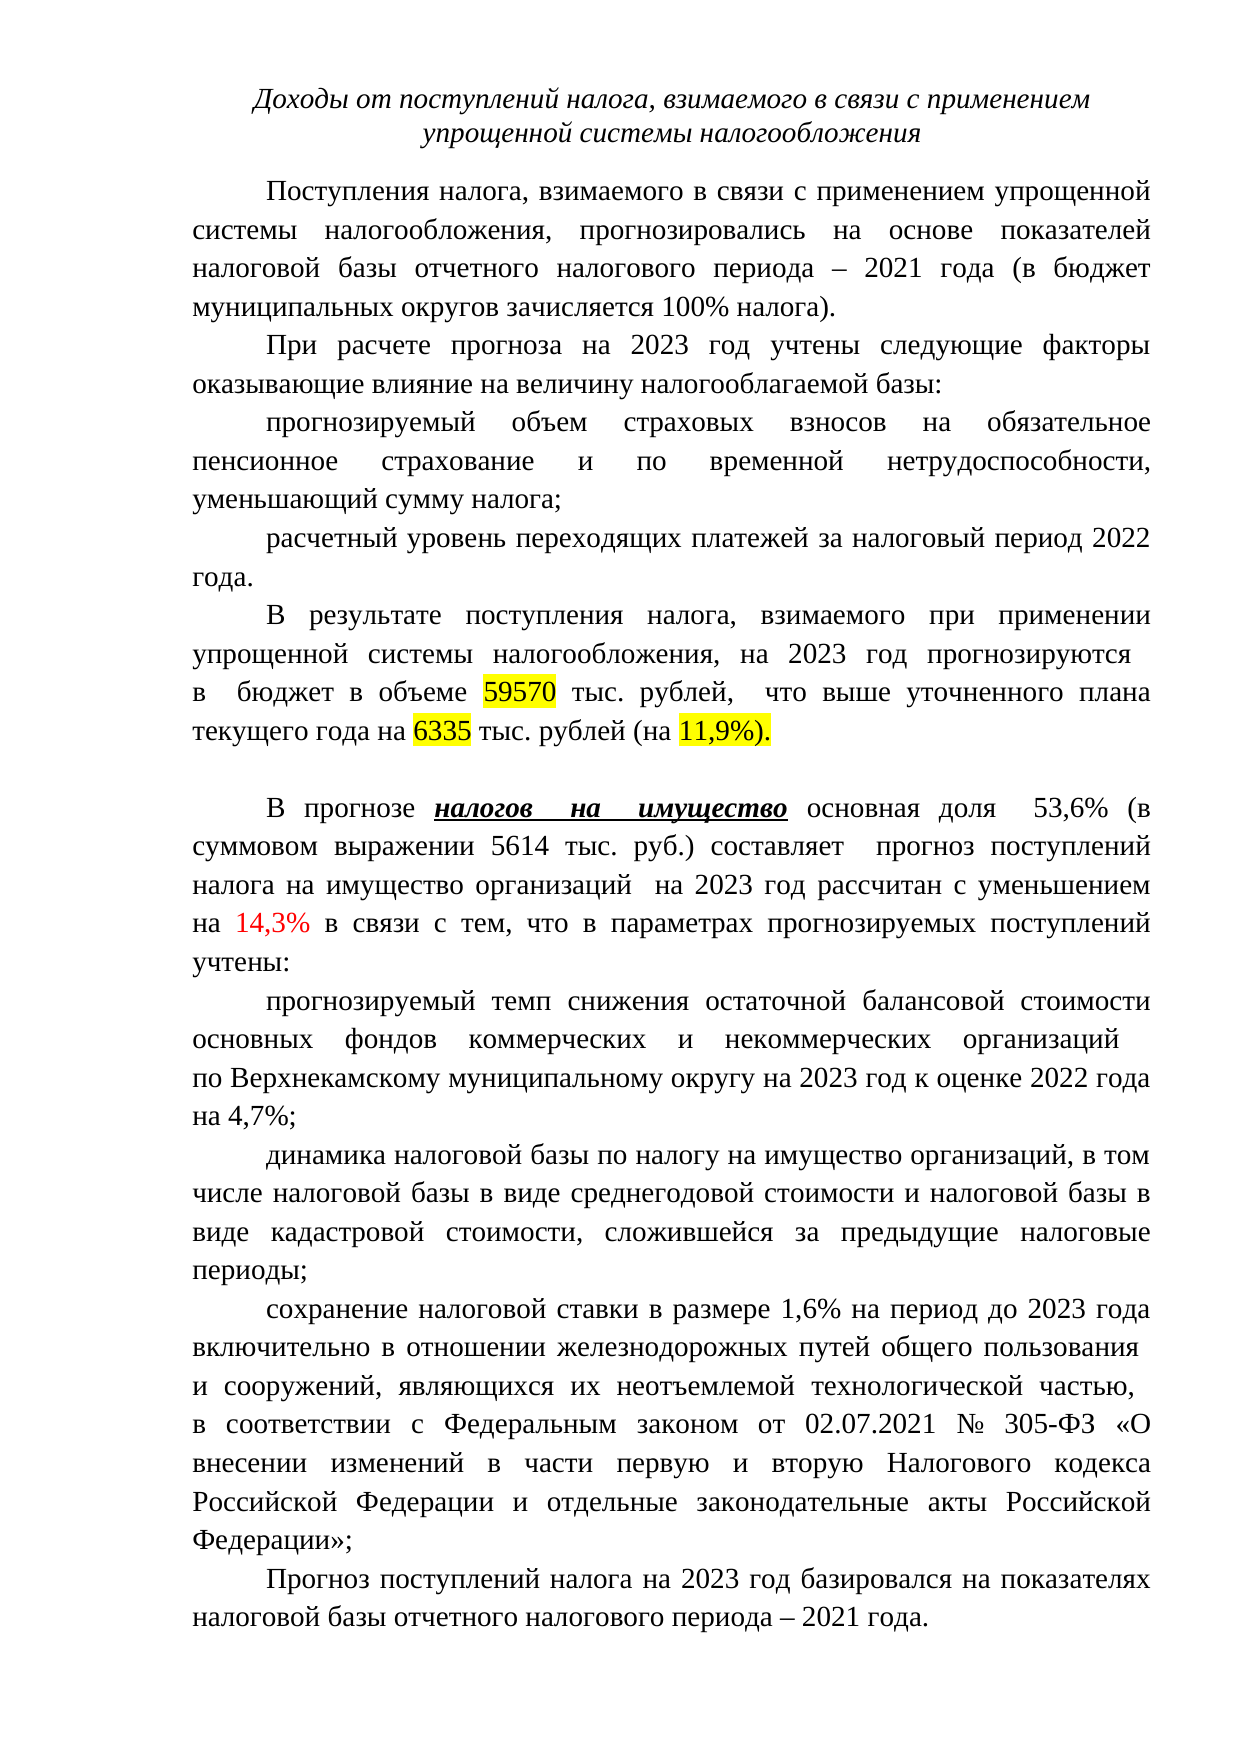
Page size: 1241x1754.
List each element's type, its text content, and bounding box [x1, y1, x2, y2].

text прогнозируемый темп снижения остаточной балансовой стоимости основных фондов коммерческих и некоммерческих организаций по Верхнекамскому муниципальному округу на 2023 год к оценке 2022 года на 4,7%; [192, 983, 1152, 1132]
text При расчете прогноза на 2023 год учтены следующие факторы оказывающие влияние на величину налогооблагаемой базы: [192, 327, 1152, 399]
text В прогнозе налогов на имущество основная доля 53,6% (в суммовом выражении 5614 тыс. руб.) составляет прогноз поступлений налога на имущество организаций на 2023 год рассчитан с уменьшением на 14,3% в связи с тем, что в параметрах прогнозируемых поступлений учтены: [192, 790, 1152, 978]
text Прогноз поступлений налога на 2023 год базировался на показателях налоговой базы отчетного налогового периода – 2021 года. [192, 1561, 1152, 1633]
text сохранение налоговой ставки в размере 1,6% на период до 2023 года включительно в отношении железнодорожных путей общего пользования и сооружений, являющихся их неотъемлемой технологической частью, в соответствии с Федеральным законом от 02.07.2021 № 305-ФЗ «О внесении изменений в части первую и вторую Налогового кодекса Российской Федерации и отдельные законодательные акты Российской Федерации»; [192, 1291, 1152, 1556]
title Доходы от поступлений налога, взимаемого в связи с применением упрощенной системы налогообложения [192, 81, 1152, 148]
text динамика налоговой базы по налогу на имущество организаций, в том числе налоговой базы в виде среднегодовой стоимости и налоговой базы в виде кадастровой стоимости, сложившейся за предыдущие налоговые периоды; [192, 1137, 1152, 1286]
text Поступления налога, взимаемого в связи с применением упрощенной системы налогообложения, прогнозировались на основе показателей налоговой базы отчетного налогового периода – 2021 года (в бюджет муниципальных округов зачисляется 100% налога). [192, 173, 1152, 322]
text прогнозируемый объем страховых взносов на обязательное пенсионное страхование и по временной нетрудоспособности, уменьшающий сумму налога; [192, 404, 1152, 515]
text В результате поступления налога, взимаемого при применении упрощенной системы налогообложения, на 2023 год прогнозируются в бюджет в объеме 59570 тыс. рублей, что выше уточненного плана текущего года на 6335 тыс. рублей (на 11,9%). [192, 597, 1152, 746]
text расчетный уровень переходящих платежей за налоговый период 2022 года. [192, 520, 1152, 592]
